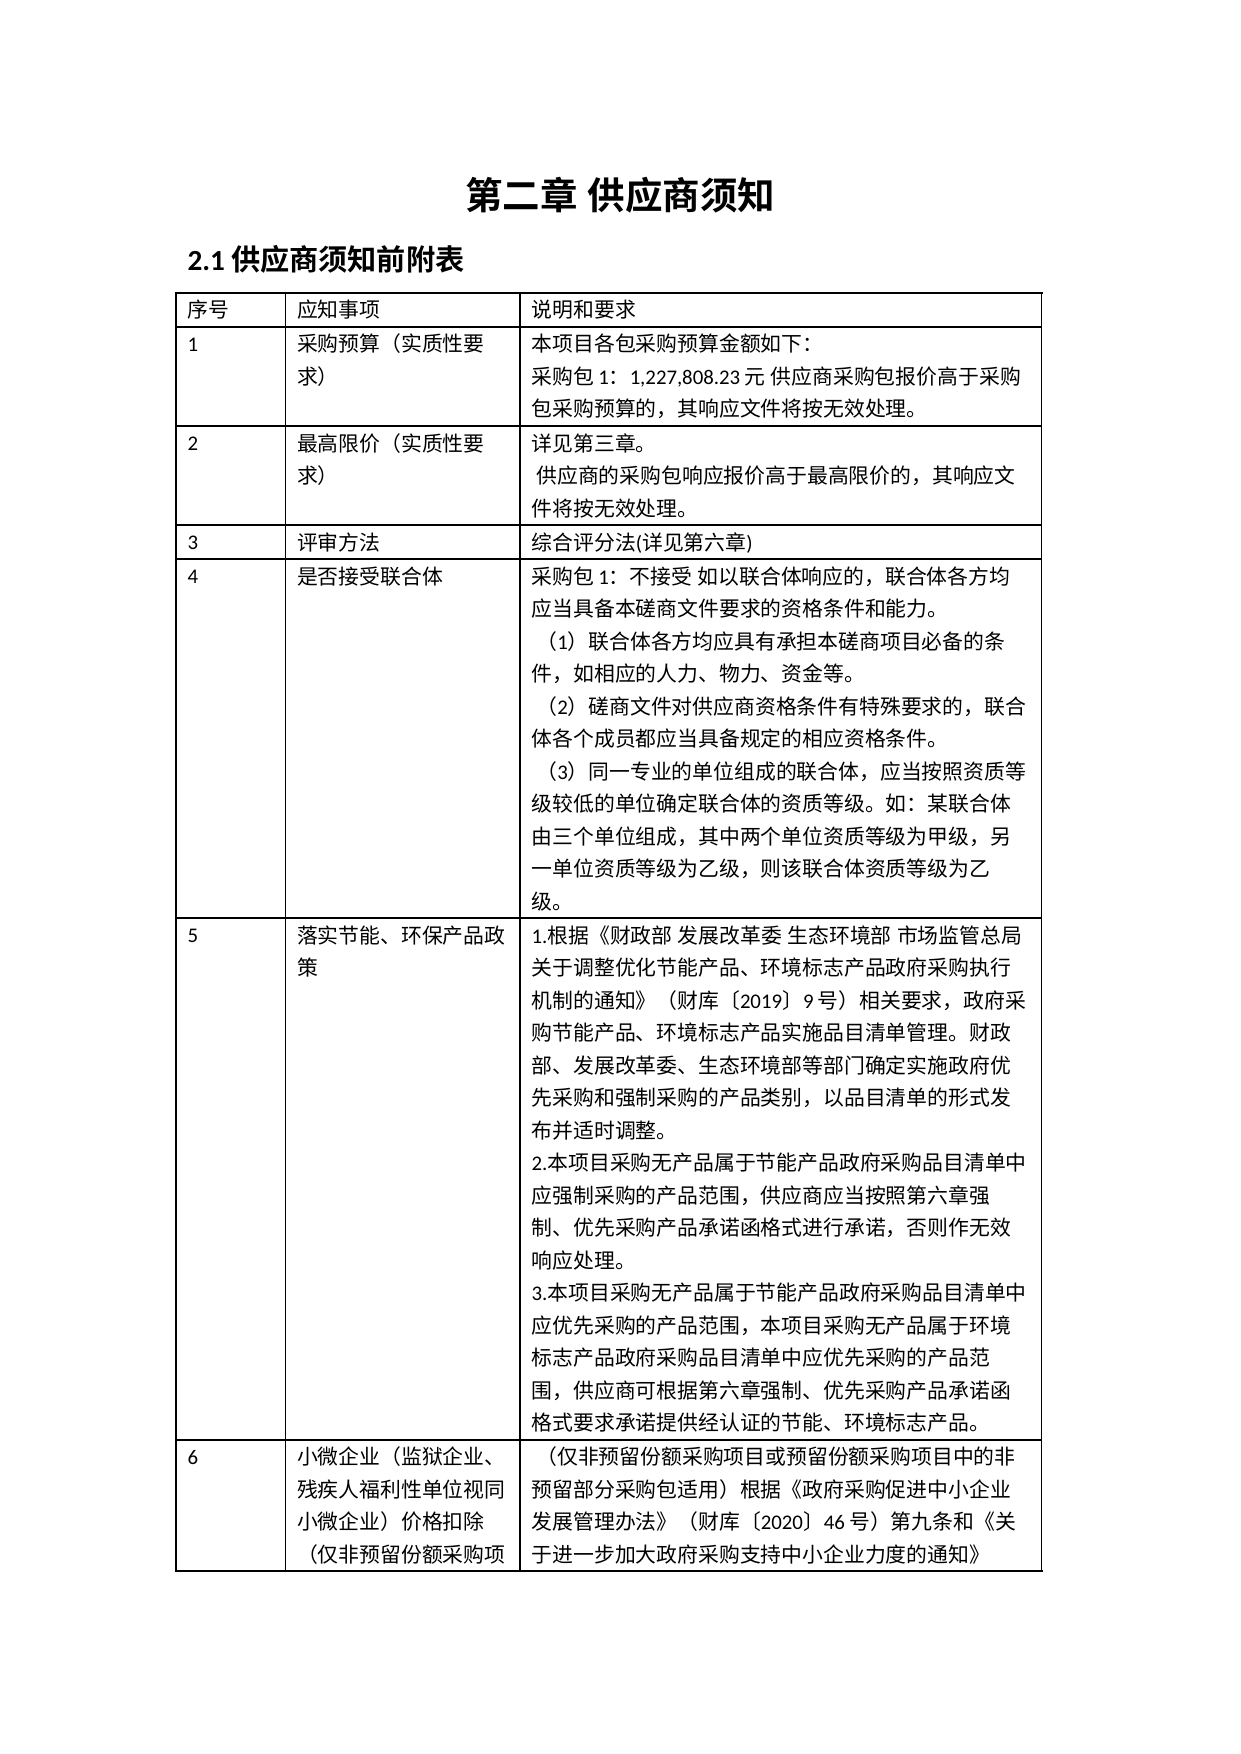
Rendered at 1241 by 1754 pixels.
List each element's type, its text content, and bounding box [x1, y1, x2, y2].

table_cell 评审方法 [286, 526, 519, 558]
table_cell 落实节能、环保产品政策 [286, 919, 519, 1439]
table_header 序号 [177, 294, 285, 326]
text 2.1供应商须知前附表 [187, 227, 1053, 292]
text 第二章 供应商须知 [187, 162, 1053, 227]
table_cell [286, 1441, 519, 1570]
table_cell 6 [177, 1441, 285, 1570]
table_header 应知事项 [286, 294, 519, 326]
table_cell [521, 1441, 1041, 1570]
table_cell 3 [177, 526, 285, 558]
table_cell 本项目各包采购预算金额如下： 采购包1：1,227,808.23元 供应商采购包报价高于采购包采购预算的，其响应文件将按无效处理。 [521, 328, 1041, 425]
table_cell 是否接受联合体 [286, 560, 519, 917]
table_header 说明和要求 [521, 294, 1041, 326]
table_cell 1 [177, 328, 285, 425]
table_cell 详见第三章。 供应商的采购包响应报价高于最高限价的，其响应文件将按无效处理。 [521, 427, 1041, 524]
table_cell 2 [177, 427, 285, 524]
table_cell 5 [177, 919, 285, 1439]
table_cell 最高限价（实质性要求） [286, 427, 519, 524]
table_cell 采购预算（实质性要求） [286, 328, 519, 425]
table_cell 1.根据《财政部 发展改革委 生态环境部 市场监管总局关于调整优化节能产品、环境标志产品政府采购执行机制的通知》（财库〔2019〕9号）相关要求，政府采购节能产品、环境标志产品实施品目清单管理。财政部、发展改革委、生态环境部等部门确定实施政府优先采购和强制采购的产品类别，以品目清单的形式发布并适时调整。 2.本项目采购无产品属于节能产品政府采购品目清单中应强制采购的产品范围，供应商应当按照第六章强制、优先采购产品承诺函格式进行承诺，否则作无效响应处理。 3.本项目采购无产品属于节能产品政府采购品目清单中应优先采购的产品范围，本项目采购无产品属于环境标志产品政府采购品目清单中应优先采购的产品范围，供应商可根据第六章强制、优先采购产品承诺函格式要求承诺提供经认证的节能、环境标志产品。 [521, 919, 1041, 1439]
table_cell 采购包1：不接受 如以联合体响应的，联合体各方均应当具备本磋商文件要求的资格条件和能力。 （1）联合体各方均应具有承担本磋商项目必备的条件，如相应的人力、物力、资金等。 （2）磋商文件对供应商资格条件有特殊要求的，联合体各个成员都应当具备规定的相应资格条件。 （3）同一专业的单位组成的联合体，应当按照资质等级较低的单位确定联合体的资质等级。如：某联合体由三个单位组成，其中两个单位资质等级为甲级，另一单位资质等级为乙级，则该联合体资质等级为乙级。 [521, 560, 1041, 917]
table_cell 综合评分法(详见第六章) [521, 526, 1041, 558]
table_cell 4 [177, 560, 285, 917]
